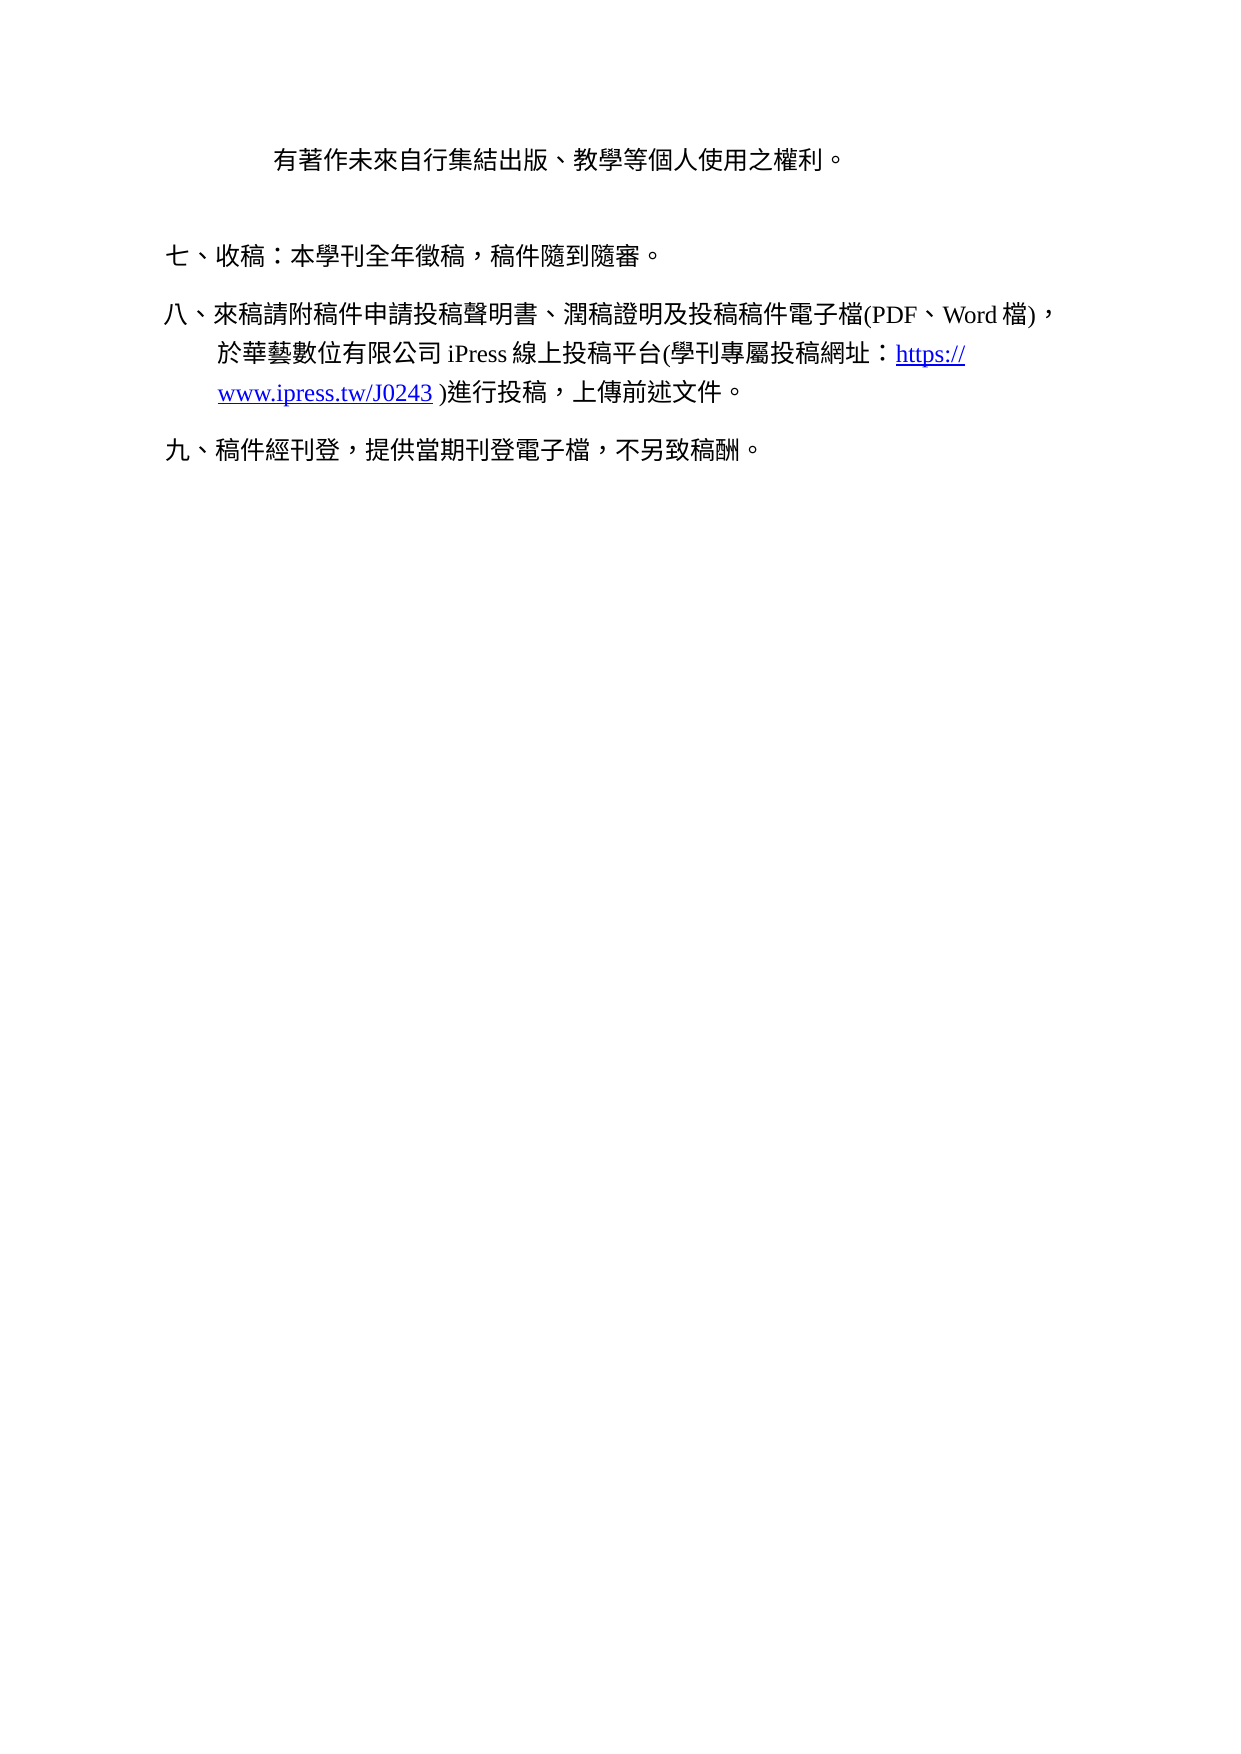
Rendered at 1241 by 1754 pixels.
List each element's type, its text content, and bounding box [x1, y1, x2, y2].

text 九、稿件經刊登，提供當期刊登電子檔，不另致稿酬。 [165, 429, 1075, 468]
text 七、收稿：本學刊全年徵稿，稿件隨到隨審。 [165, 235, 1075, 274]
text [165, 139, 1075, 178]
text 八、來稿請附稿件申請投稿聲明書、潤稿證明及投稿稿件電子檔(PDF、Word檔)，於華藝數位有限公司iPress線上投稿平台(學刊專屬投稿網址：https://www.ipress.tw/J0243 )進行投稿，上傳前述文件。 [163, 293, 1075, 410]
